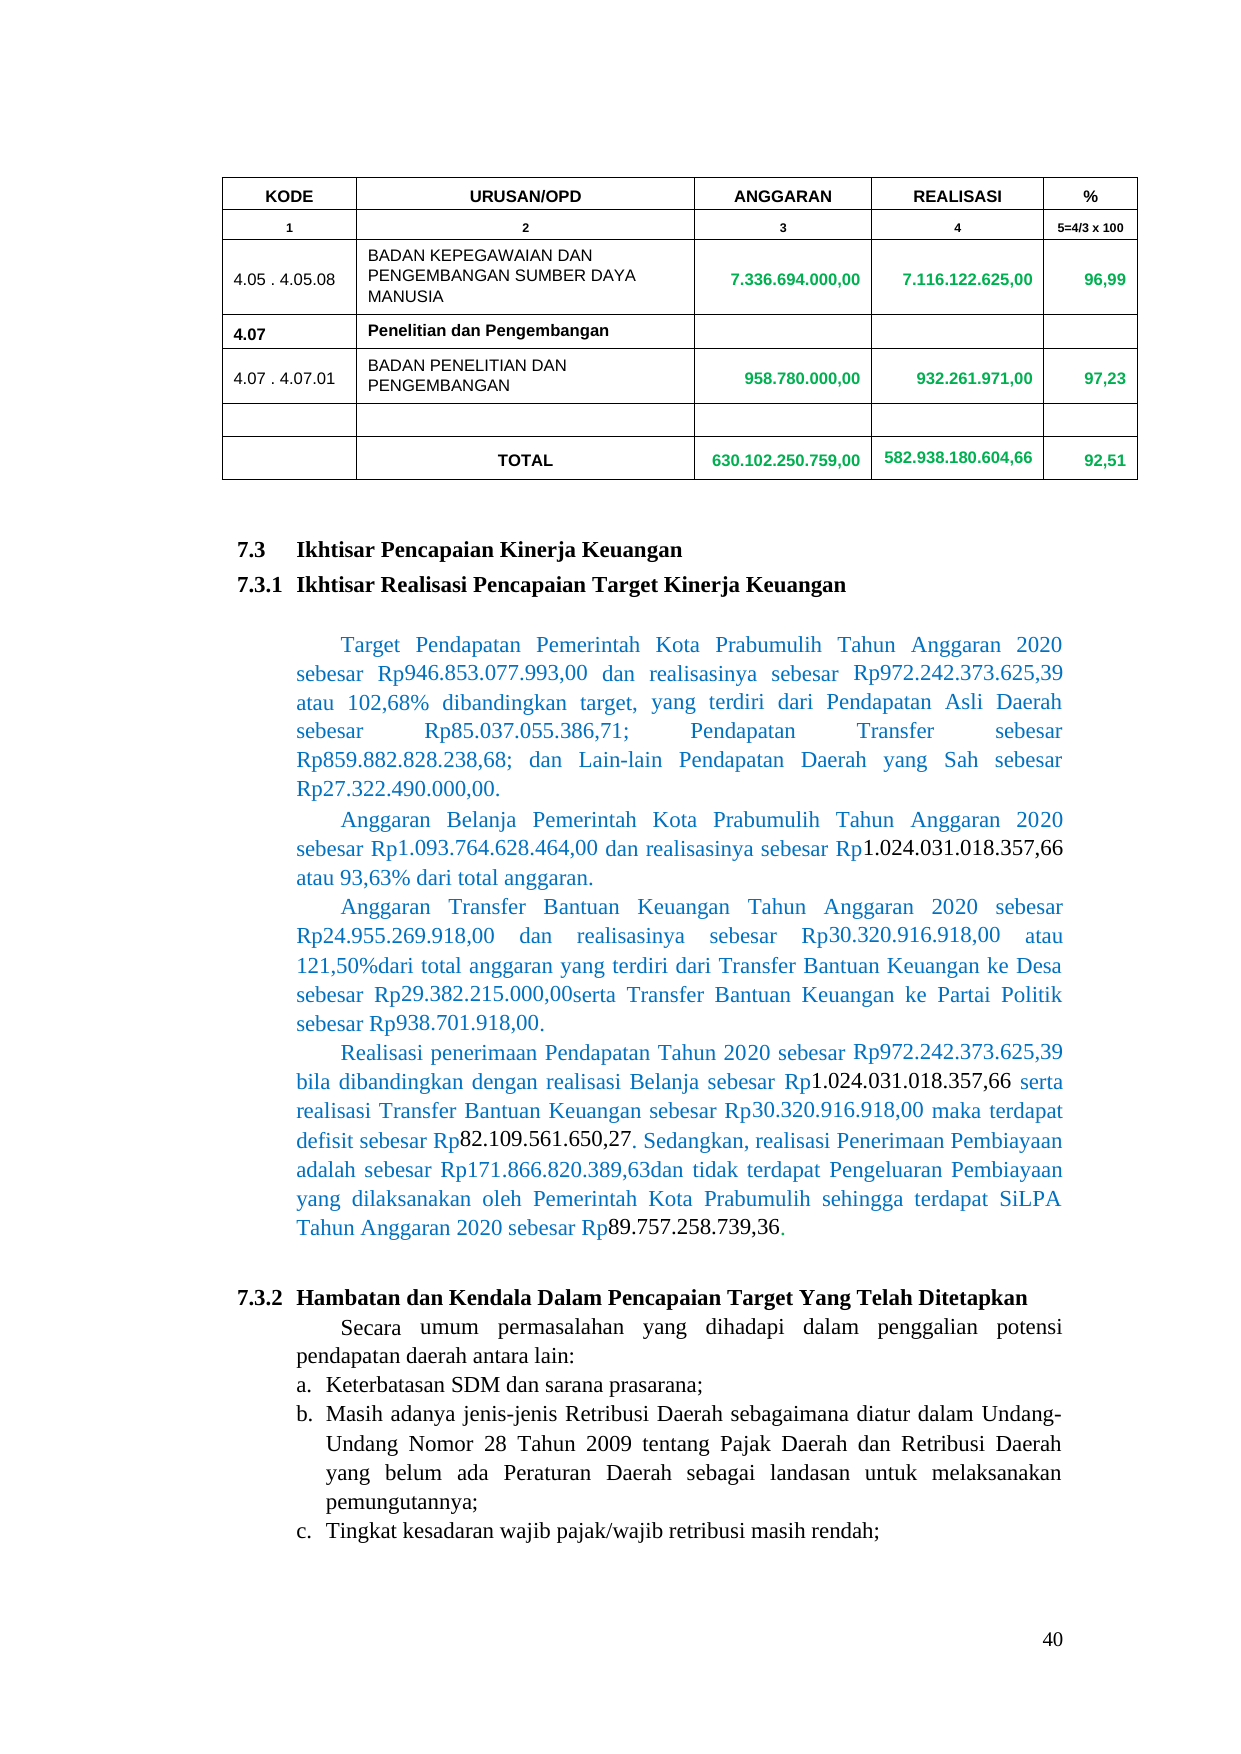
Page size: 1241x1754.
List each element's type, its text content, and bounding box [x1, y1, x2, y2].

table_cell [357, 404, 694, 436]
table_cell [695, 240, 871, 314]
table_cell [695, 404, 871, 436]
list Ikhtisar Realisasi Pencapaian Target Kinerja Keuangan [237, 569, 1063, 598]
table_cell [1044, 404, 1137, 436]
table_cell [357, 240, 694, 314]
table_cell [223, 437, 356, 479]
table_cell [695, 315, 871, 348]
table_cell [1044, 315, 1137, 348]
table_header % [1044, 178, 1137, 208]
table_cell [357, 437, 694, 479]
list Realisasi penerimaan Pendapatan Tahun 2020 sebesar Rp972.242.373.625,39 bila dibandingkan dengan realisasi Belanja sebesar Rp1.024.031.018.357,66 serta realisasi Transfer Bantuan Keuangan sebesar Rp30.320.916.918,00 maka terdapat defisit sebesar Rp82.109.561.650,27. Sedangkan, realisasi Penerimaan Pembiayaan adalah sebesar Rp171.866.820.389,63dan tidak terdapat Pengeluaran Pembiayaan yang dilaksanakan oleh Pemerintah Kota Prabumulih sehingga terdapat SiLPA Tahun Anggaran 2020 sebesar Rp89.757.258.739,36. [296, 1036, 1063, 1240]
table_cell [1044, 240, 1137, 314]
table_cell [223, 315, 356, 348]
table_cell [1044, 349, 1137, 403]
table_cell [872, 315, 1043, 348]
list Ikhtisar Pencapaian Kinerja Keuangan [237, 534, 1063, 563]
table_cell 4 [872, 210, 1043, 239]
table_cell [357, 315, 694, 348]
list Masih adanya jenis-jenis Retribusi Daerah sebagaimana diatur dalam Undang-Undang Nomor 28 Tahun 2009 tentang Pajak Daerah dan Retribusi Daerah yang belum ada Peraturan Daerah sebagai landasan untuk melaksanakan pemungutannya; [296, 1398, 1063, 1515]
list Secara umum permasalahan yang dihadapi dalam penggalian potensi pendapatan daerah antara lain: [296, 1311, 1063, 1369]
table_header KODE [223, 178, 356, 208]
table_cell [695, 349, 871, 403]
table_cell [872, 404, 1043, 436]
table_header URUSAN/OPD [357, 178, 694, 208]
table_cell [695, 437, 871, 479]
list Hambatan dan Kendala Dalam Pencapaian Target Yang Telah Ditetapkan [237, 1282, 1063, 1311]
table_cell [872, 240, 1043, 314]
table_header ANGGARAN [695, 178, 871, 208]
list Target Pendapatan Pemerintah Kota Prabumulih Tahun Anggaran 2020 sebesar Rp946.853.077.993,00 dan realisasinya sebesar Rp972.242.373.625,39 atau 102,68% dibandingkan target, yang terdiri dari Pendapatan Asli Daerah sebesar Rp85.037.055.386,71; Pendapatan Transfer sebesar Rp859.882.828.238,68; dan Lain-lain Pendapatan Daerah yang Sah sebesar Rp27.322.490.000,00. [296, 628, 1063, 803]
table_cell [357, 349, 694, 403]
table_cell 2 [357, 210, 694, 239]
list Anggaran Belanja Pemerintah Kota Prabumulih Tahun Anggaran 2020 sebesar Rp1.093.764.628.464,00 dan realisasinya sebesar Rp1.024.031.018.357,66 atau 93,63% dari total anggaran. [296, 803, 1063, 890]
list Anggaran Transfer Bantuan Keuangan Tahun Anggaran 2020 sebesar Rp24.955.269.918,00 dan realisasinya sebesar Rp30.320.916.918,00 atau 121,50%dari total anggaran yang terdiri dari Transfer Bantuan Keuangan ke Desa sebesar Rp29.382.215.000,00serta Transfer Bantuan Keuangan ke Partai Politik sebesar Rp938.701.918,00. [296, 890, 1063, 1036]
table_cell 1 [223, 210, 356, 239]
table_header REALISASI [872, 178, 1043, 208]
table_cell 5=4/3 x 100 [1044, 210, 1137, 239]
list Tingkat kesadaran wajib pajak/wajib retribusi masih rendah; [296, 1515, 1063, 1544]
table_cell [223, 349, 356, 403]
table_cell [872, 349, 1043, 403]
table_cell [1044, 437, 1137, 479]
table_cell 3 [695, 210, 871, 239]
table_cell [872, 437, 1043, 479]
list Keterbatasan SDM dan sarana prasarana; [296, 1369, 1063, 1398]
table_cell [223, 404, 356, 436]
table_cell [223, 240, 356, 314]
